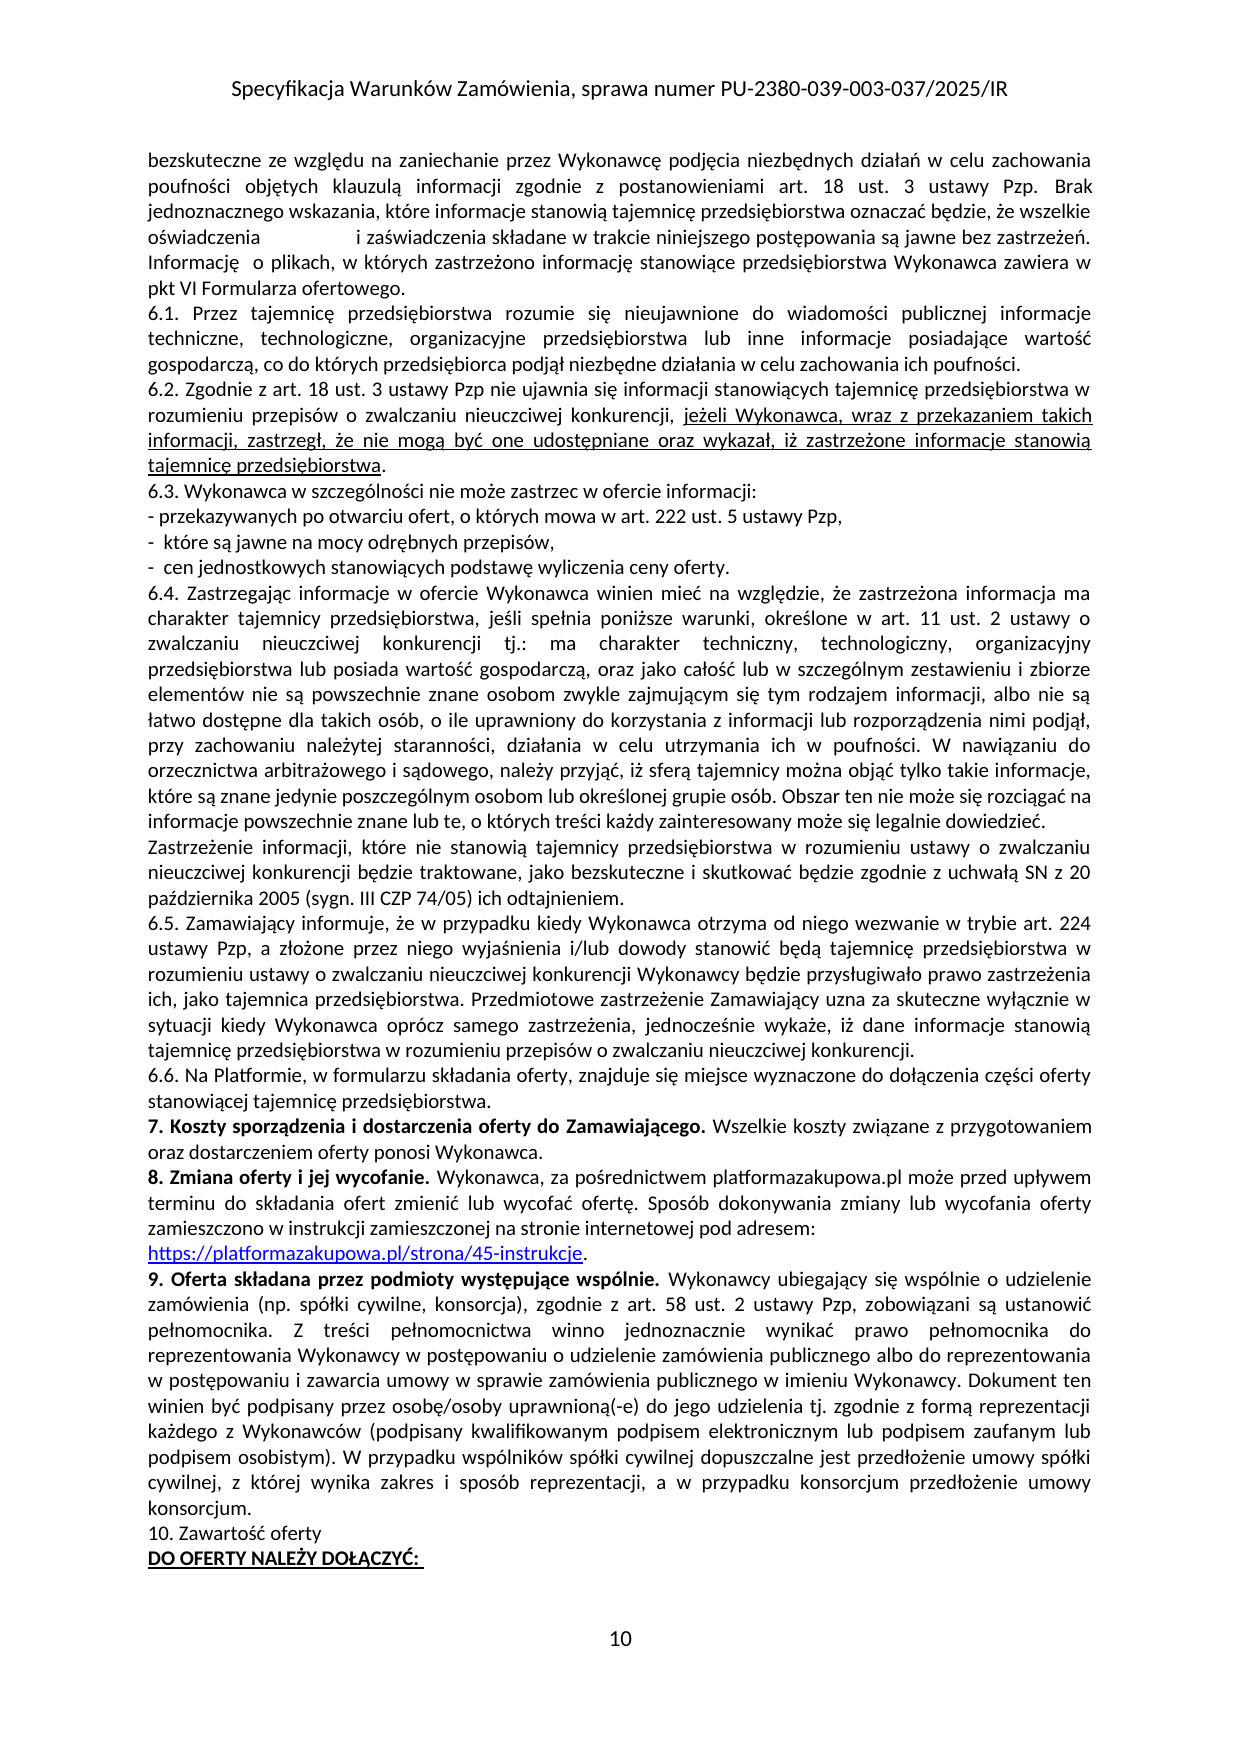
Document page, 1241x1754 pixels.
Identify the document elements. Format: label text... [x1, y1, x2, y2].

text 7. Koszty sporządzenia i dostarczenia oferty do Zamawiającego. Wszelkie koszty związane z przygotowaniem oraz dostarczeniem oferty ponosi Wykonawca. [148, 1113, 1093, 1164]
text 8. Zmiana oferty i jej wycofanie. Wykonawca, za pośrednictwem platformazakupowa.pl może przed upływem terminu do składania ofert zmienić lub wycofać ofertę. Sposób dokonywania zmiany lub wycofania oferty zamieszczono w instrukcji zamieszczonej na stronie internetowej pod adresem: [148, 1164, 1093, 1241]
text - cen jednostkowych stanowiących podstawę wyliczenia ceny oferty. [148, 554, 1093, 580]
text Zastrzeżenie informacji, które nie stanowią tajemnicy przedsiębiorstwa w rozumieniu ustawy o zwalczaniu nieuczciwej konkurencji będzie traktowane, jako bezskuteczne i skutkować będzie zgodnie z uchwałą SN z 20 października 2005 (sygn. III CZP 74/05) ich odtajnieniem. [148, 834, 1093, 910]
text - przekazywanych po otwarciu ofert, o których mowa w art. 222 ust. 5 ustawy Pzp, [148, 503, 1093, 529]
text 6.4. Zastrzegając informacje w ofercie Wykonawca winien mieć na względzie, że zastrzeżona informacja ma charakter tajemnicy przedsiębiorstwa, jeśli spełnia poniższe warunki, określone w art. 11 ust. 2 ustawy o zwalczaniu nieuczciwej konkurencji tj.: ma charakter techniczny, technologiczny, organizacyjny przedsiębiorstwa lub posiada wartość gospodarczą, oraz jako całość lub w szczególnym zestawieniu i zbiorze elementów nie są powszechnie znane osobom zwykle zajmującym się tym rodzajem informacji, albo nie są łatwo dostępne dla takich osób, o ile uprawniony do korzystania z informacji lub rozporządzenia nimi podjął, przy zachowaniu należytej staranności, działania w celu utrzymania ich w poufności. W nawiązaniu do orzecznictwa arbitrażowego i sądowego, należy przyjąć, iż sferą tajemnicy można objąć tylko takie informacje, które są znane jedynie poszczególnym osobom lub określonej grupie osób. Obszar ten nie może się rozciągać na informacje powszechnie znane lub te, o których treści każdy zainteresowany może się legalnie dowiedzieć. [148, 580, 1093, 834]
text 6.1. Przez tajemnicę przedsiębiorstwa rozumie się nieujawnione do wiadomości publicznej informacje techniczne, technologiczne, organizacyjne przedsiębiorstwa lub inne informacje posiadające wartość gospodarczą, co do których przedsiębiorca podjął niezbędne działania w celu zachowania ich poufności. [148, 300, 1093, 376]
text 6.5. Zamawiający informuje, że w przypadku kiedy Wykonawca otrzyma od niego wezwanie w trybie art. 224 ustawy Pzp, a złożone przez niego wyjaśnienia i/lub dowody stanowić będą tajemnicę przedsiębiorstwa w rozumieniu ustawy o zwalczaniu nieuczciwej konkurencji Wykonawcy będzie przysługiwało prawo zastrzeżenia ich, jako tajemnica przedsiębiorstwa. Przedmiotowe zastrzeżenie Zamawiający uzna za skuteczne wyłącznie w sytuacji kiedy Wykonawca oprócz samego zastrzeżenia, jednocześnie wykaże, iż dane informacje stanowią tajemnicę przedsiębiorstwa w rozumieniu przepisów o zwalczaniu nieuczciwej konkurencji. [148, 910, 1093, 1063]
text DO OFERTY NALEŻY DOŁĄCZYĆ: [148, 1546, 1093, 1571]
text 9. Oferta składana przez podmioty występujące wspólnie. Wykonawcy ubiegający się wspólnie o udzielenie zamówienia (np. spółki cywilne, konsorcja), zgodnie z art. 58 ust. 2 ustawy Pzp, zobowiązani są ustanowić pełnomocnika. Z treści pełnomocnictwa winno jednoznacznie wynikać prawo pełnomocnika do reprezentowania Wykonawcy w postępowaniu o udzielenie zamówienia publicznego albo do reprezentowania w postępowaniu i zawarcia umowy w sprawie zamówienia publicznego w imieniu Wykonawcy. Dokument ten winien być podpisany przez osobę/osoby uprawnioną(-e) do jego udzielenia tj. zgodnie z formą reprezentacji każdego z Wykonawców (podpisany kwalifikowanym podpisem elektronicznym lub podpisem zaufanym lub podpisem osobistym). W przypadku wspólników spółki cywilnej dopuszczalne jest przedłożenie umowy spółki cywilnej, z której wynika zakres i sposób reprezentacji, a w przypadku konsorcjum przedłożenie umowy konsorcjum. [148, 1266, 1093, 1520]
text 6.2. Zgodnie z art. 18 ust. 3 ustawy Pzp nie ujawnia się informacji stanowiących tajemnicę przedsiębiorstwa w rozumieniu przepisów o zwalczaniu nieuczciwej konkurencji, jeżeli Wykonawca, wraz z przekazaniem takich informacji, zastrzegł, że nie mogą być one udostępniane oraz wykazał, iż zastrzeżone informacje stanowią tajemnicę przedsiębiorstwa. [148, 376, 1093, 478]
text 6.3. Wykonawca w szczególności nie może zastrzec w ofercie informacji: [148, 478, 1093, 503]
text https://platformazakupowa.pl/strona/45-instrukcje. [148, 1241, 1093, 1266]
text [148, 148, 1093, 300]
text 10. Zawartość oferty [148, 1520, 1093, 1546]
text - które są jawne na mocy odrębnych przepisów, [148, 529, 1093, 554]
text 6.6. Na Platformie, w formularzu składania oferty, znajduje się miejsce wyznaczone do dołączenia części oferty stanowiącej tajemnicę przedsiębiorstwa. [148, 1063, 1093, 1113]
